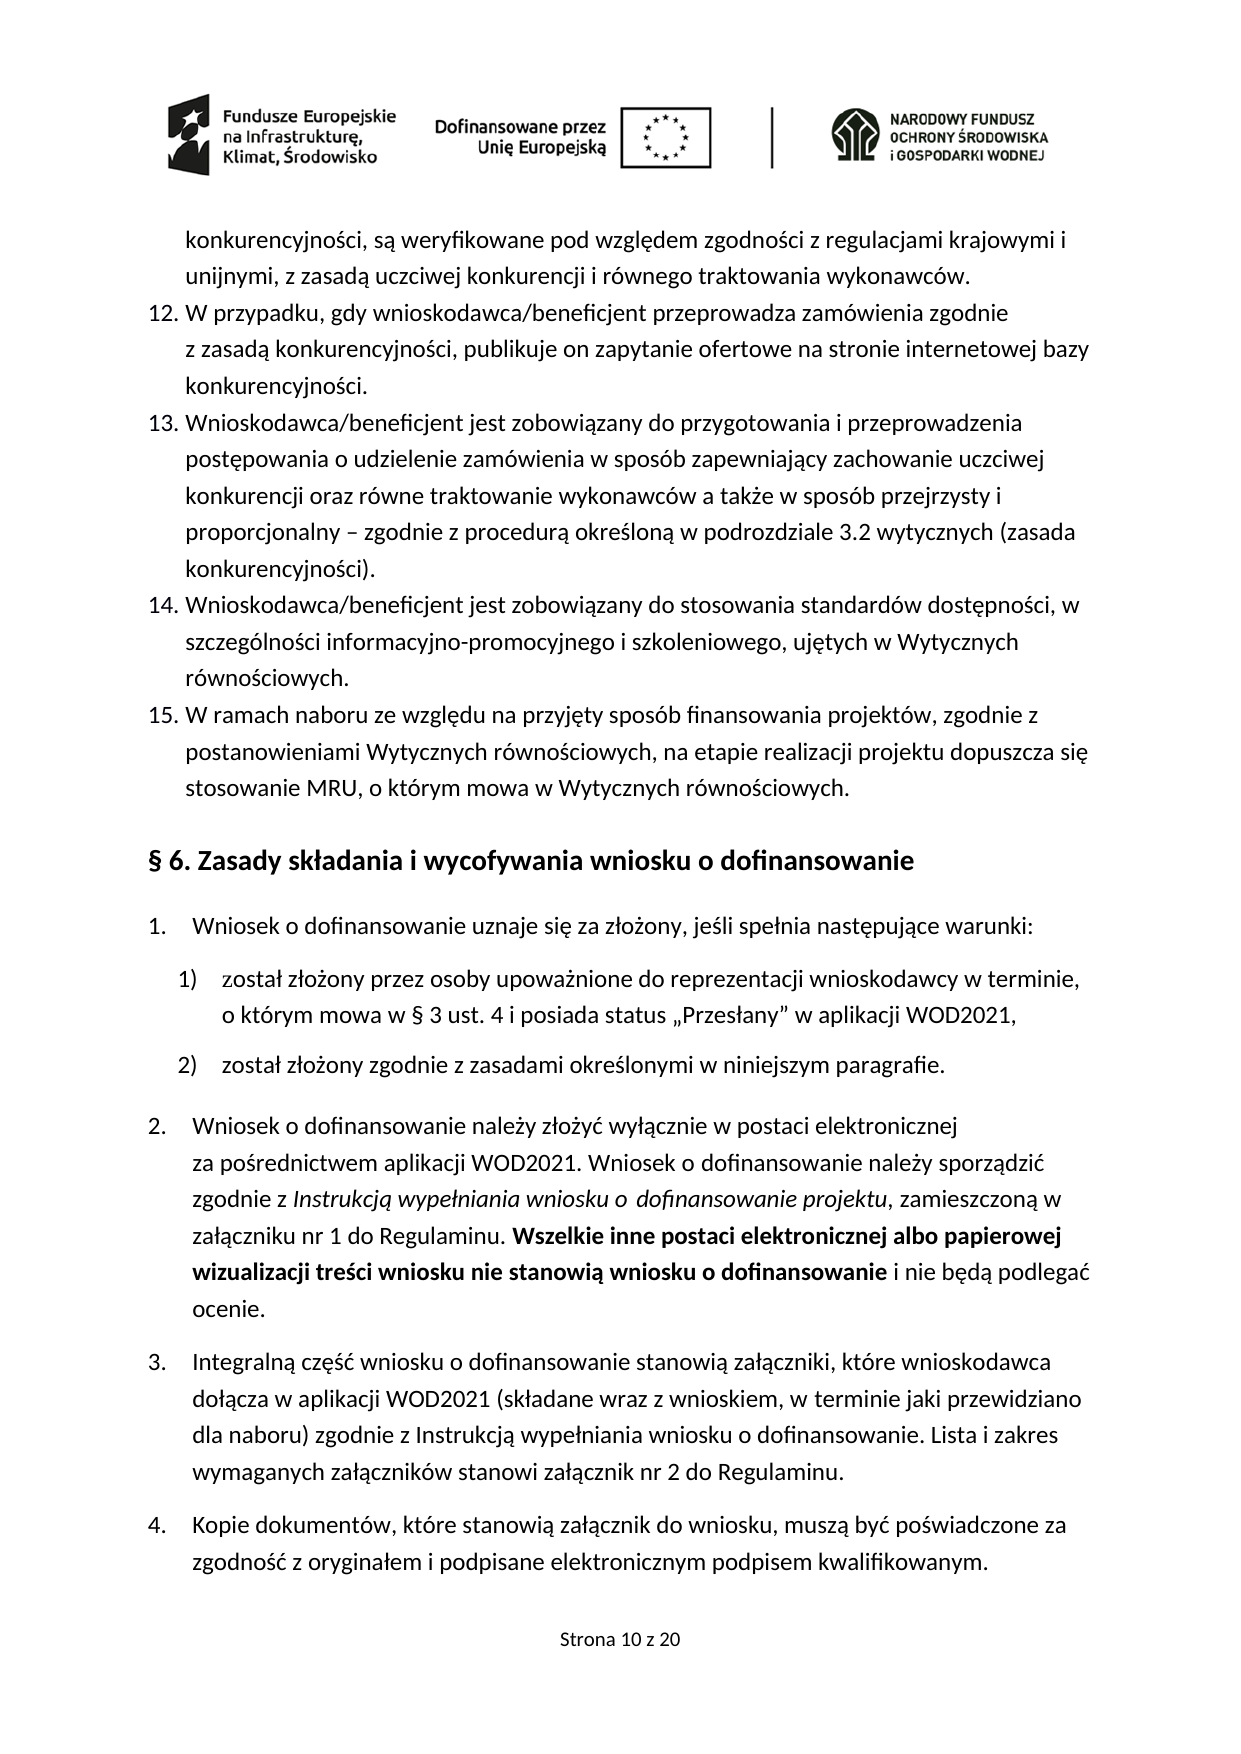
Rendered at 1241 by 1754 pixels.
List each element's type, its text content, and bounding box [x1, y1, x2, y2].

list W przypadku, gdy wnioskodawca/beneficjent przeprowadza zamówienia zgodnie z zasadą konkurencyjności, publikuje on zapytanie ofertowe na stronie internetowej bazy konkurencyjności. [148, 297, 1092, 401]
list Wnioskodawca/beneficjent jest zobowiązany do przygotowania i przeprowadzenia postępowania o udzielenie zamówienia w sposób zapewniający zachowanie uczciwej konkurencji oraz równe traktowanie wykonawców a także w sposób przejrzysty i proporcjonalny – zgodnie z procedurą określoną w podrozdziale 3.2 wytycznych (zasada konkurencyjności). [148, 407, 1092, 583]
list został złożony przez osoby upoważnione do reprezentacji wnioskodawcy w terminie, o którym mowa w § 3 ust. 4 i posiada status „Przesłany” w aplikacji WOD2021, [177, 963, 1092, 1030]
list Wniosek o dofinansowanie należy złożyć wyłącznie w postaci elektronicznej za pośrednictwem aplikacji WOD2021. Wniosek o dofinansowanie należy sporządzić zgodnie z Instrukcją wypełniania wniosku o dofinansowanie projektu, zamieszczoną w załączniku nr 1 do Regulaminu. Wszelkie inne postaci elektronicznej albo papierowej wizualizacji treści wniosku nie stanowią wniosku o dofinansowanie i nie będą podlegać ocenie. [148, 1110, 1092, 1324]
list Integralną część wniosku o dofinansowanie stanowią załączniki, które wnioskodawca dołącza w aplikacji WOD2021 (składane wraz z wnioskiem, w terminie jaki przewidziano dla naboru) zgodnie z Instrukcją wypełniania wniosku o dofinansowanie. Lista i zakres wymaganych załączników stanowi załącznik nr 2 do Regulaminu. [148, 1346, 1092, 1487]
list Wnioskodawca/beneficjent jest zobowiązany do stosowania standardów dostępności, w szczególności informacyjno-promocyjnego i szkoleniowego, ujętych w Wytycznych równościowych. [148, 589, 1092, 693]
picture [148, 73, 1092, 196]
list W ramach naboru ze względu na przyjęty sposób finansowania projektów, zgodnie z postanowieniami Wytycznych równościowych, na etapie realizacji projektu dopuszcza się stosowanie MRU, o którym mowa w Wytycznych równościowych. [148, 699, 1092, 803]
list Kopie dokumentów, które stanowią załącznik do wniosku, muszą być poświadczone za zgodność z oryginałem i podpisane elektronicznym podpisem kwalifikowanym. [148, 1509, 1092, 1576]
list Wniosek o dofinansowanie uznaje się za złożony, jeśli spełnia następujące warunki: [148, 910, 1092, 940]
list został złożony zgodnie z zasadami określonymi w niniejszym paragrafie. [177, 1049, 1092, 1079]
subtitle § 6. Zasady składania i wycofywania wniosku o dofinansowanie [148, 842, 1092, 878]
